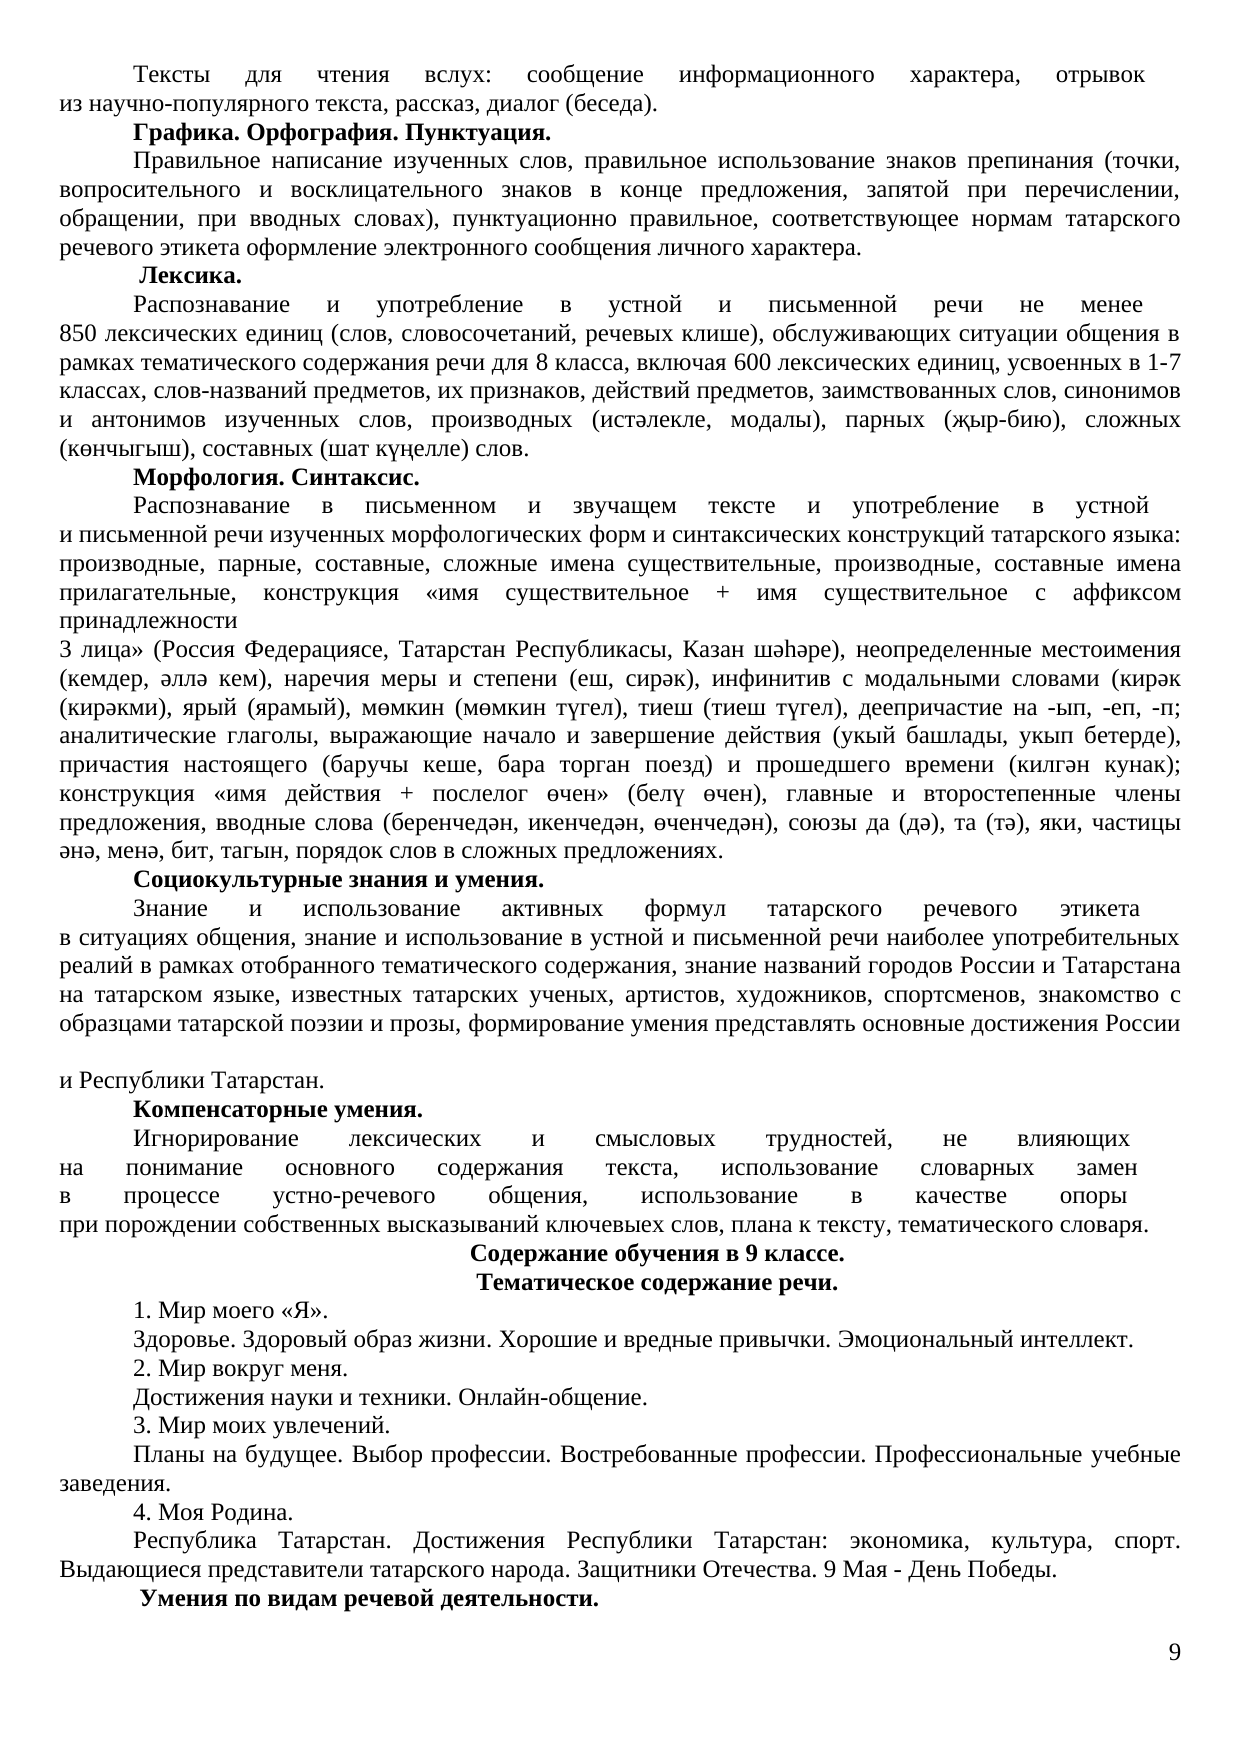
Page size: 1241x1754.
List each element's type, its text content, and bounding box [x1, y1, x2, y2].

text Морфология. Синтаксис. [59, 462, 1181, 490]
text Республика Татарстан. Достижения Республики Татарстан: экономика, культура, спорт. Выдающиеся представители татарского народа. Защитники Отечества. 9 Мая - День Победы. [59, 1525, 1181, 1583]
text 4. Моя Родина. [59, 1497, 1181, 1525]
text Здоровье. Здоровый образ жизни. Хорошие и вредные привычки. Эмоциональный интеллект. [59, 1324, 1181, 1353]
text Распознавание и употребление в устной и письменной речи не менее 850 лексических единиц (слов, словосочетаний, речевых клише), обслуживающих ситуации общения в рамках тематического содержания речи для 8 класса, включая 600 лексических единиц, усвоенных в 1-7 классах, слов-названий предметов, их признаков, действий предметов, заимствованных слов, синонимов и антонимов изученных слов, производных (истәлекле, модалы), парных (җыр-бию), сложных (көнчыгыш), составных (шат күңелле) слов. [59, 289, 1181, 462]
text Правильное написание изученных слов, правильное использование знаков препинания (точки, вопросительного и восклицательного знаков в конце предложения, запятой при перечислении, обращении, при вводных словах), пунктуационно правильное, соответствующее нормам татарского речевого этикета оформление электронного сообщения личного характера. [59, 145, 1181, 260]
text Содержание обучения в 9 классе. [59, 1238, 1181, 1267]
text Графика. Орфография. Пунктуация. [59, 117, 1181, 145]
text Социокультурные знания и умения. [59, 864, 1181, 893]
text Игнорирование лексических и смысловых трудностей, не влияющих на понимание основного содержания текста, использование словарных замен в процессе устно-речевого общения, использование в качестве опоры при порождении собственных высказываний ключевыех слов, плана к тексту, тематического словаря. [59, 1123, 1181, 1238]
text Компенсаторные умения. [59, 1094, 1181, 1123]
text Знание и использование активных формул татарского речевого этикета в ситуациях общения, знание и использование в устной и письменной речи наиболее употребительных реалий в рамках отобранного тематического содержания, знание названий городов России и Татарстана на татарском языке, известных татарских ученых, артистов, художников, спортсменов, знакомство с образцами татарской поэзии и прозы, формирование умения представлять основные достижения России и Республики Татарстан. [59, 893, 1181, 1094]
text 1. Мир моего «Я». [59, 1295, 1181, 1324]
text Тематическое содержание речи. [59, 1267, 1181, 1295]
text Распознавание в письменном и звучащем тексте и употребление в устной и письменной речи изученных морфологических форм и синтаксических конструкций татарского языка: производные, парные, составные, сложные имена существительные, производные, составные имена прилагательные, конструкция «имя существительное + имя существительное с аффиксом принадлежности 3 лица» (Россия Федерациясе, Татарстан Республикасы, Казан шәһәре), неопределенные местоимения (кемдер, әллә кем), наречия меры и степени (еш, сирәк), инфинитив с модальными словами (кирәк (кирәкми), ярый (ярамый), мөмкин (мөмкин түгел), тиеш (тиеш түгел), деепричастие на -ып, -еп, -п; аналитические глаголы, выражающие начало и завершение действия (укый башлады, укып бетерде), причастия настоящего (баручы кеше, бара торган поезд) и прошедшего времени (килгән кунак); конструкция «имя действия + послелог өчен» (белү өчен), главные и второстепенные члены предложения, вводные слова (беренчедән, икенчедән, өченчедән), союзы да (дә), та (тә), яки, частицы әнә, менә, бит, тагын, порядок слов в сложных предложениях. [59, 490, 1181, 864]
text Умения по видам речевой деятельности. [59, 1583, 1181, 1612]
text 2. Мир вокруг меня. [59, 1353, 1181, 1382]
text Тексты для чтения вслух: сообщение информационного характера, отрывок из научно-популярного текста, рассказ, диалог (беседа). [59, 59, 1181, 117]
text Достижения науки и техники. Онлайн-общение. [59, 1382, 1181, 1410]
text Лексика. [59, 260, 1181, 289]
text 3. Мир моих увлечений. [59, 1410, 1181, 1439]
text Планы на будущее. Выбор профессии. Востребованные профессии. Профессиональные учебные заведения. [59, 1439, 1181, 1497]
